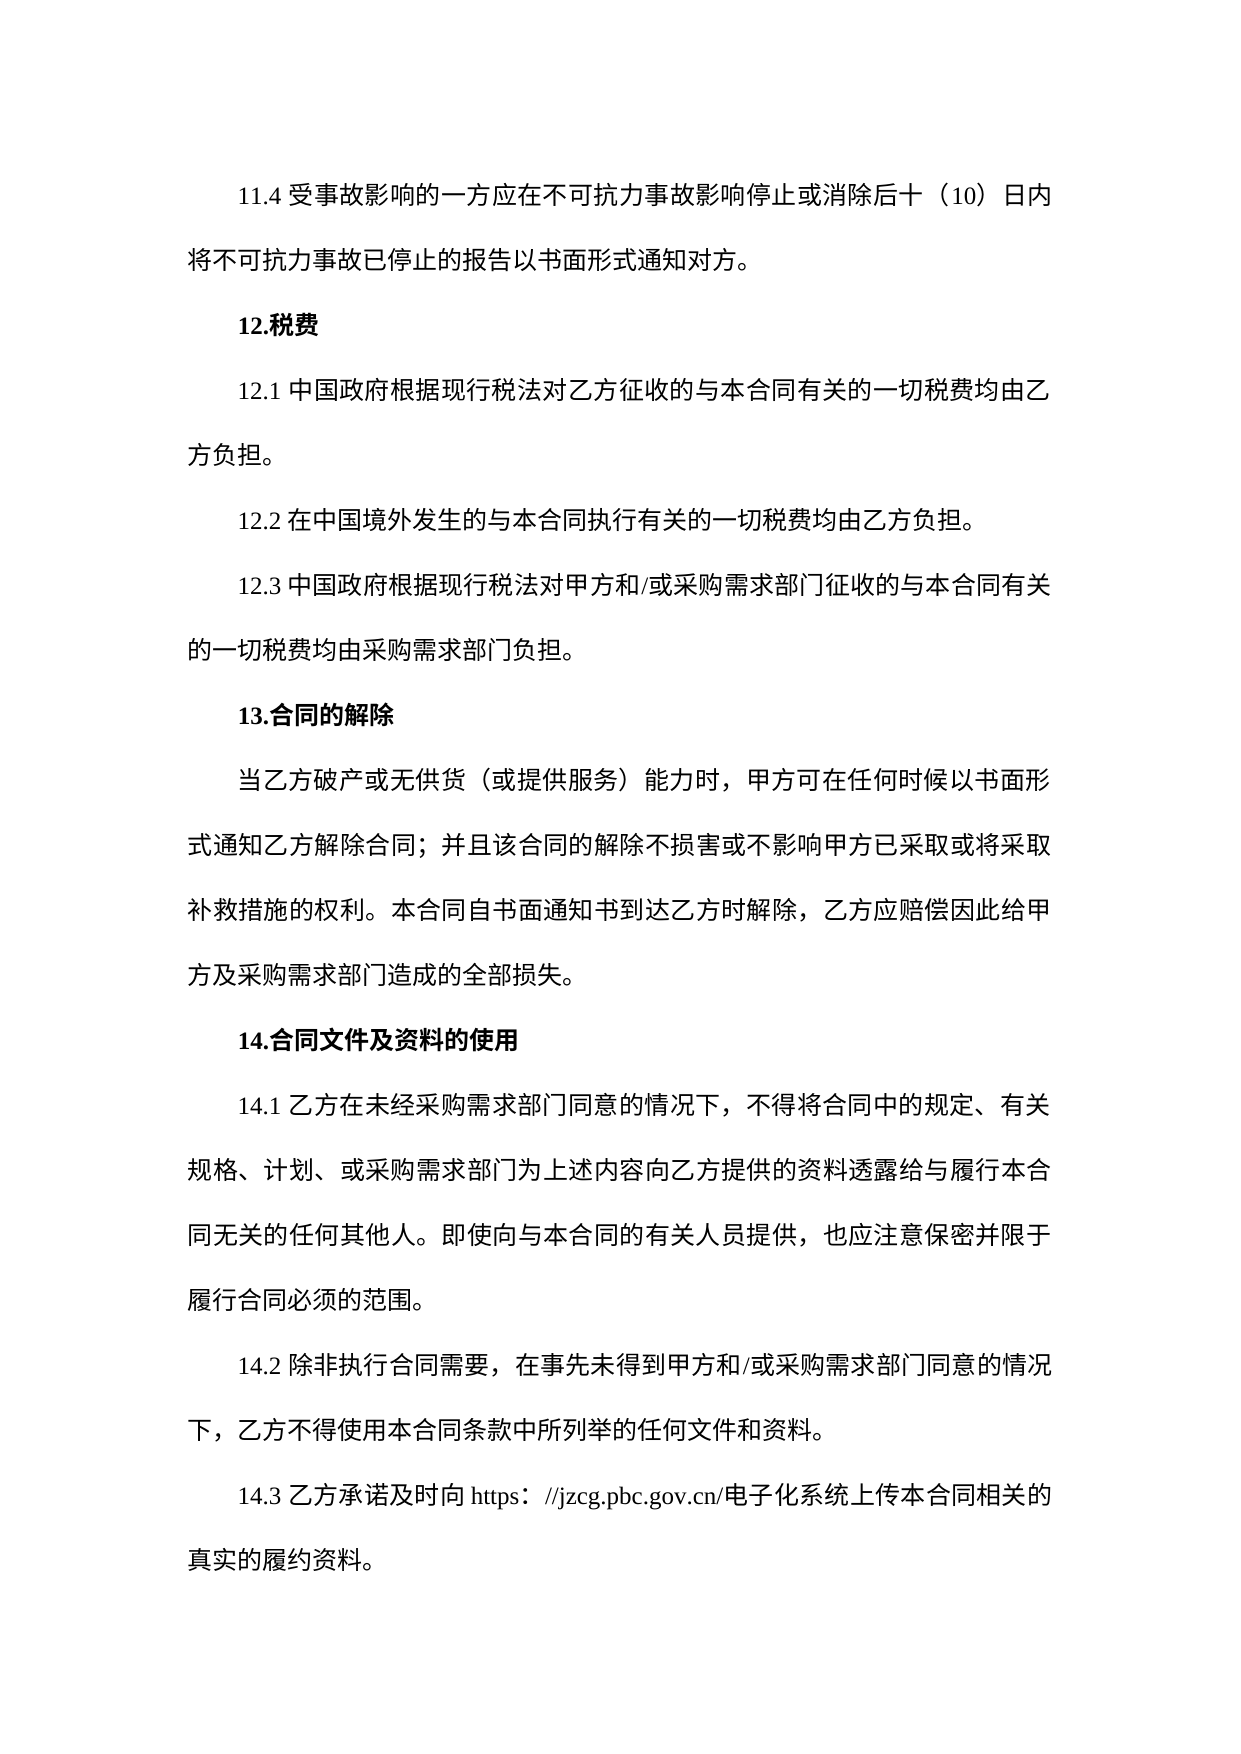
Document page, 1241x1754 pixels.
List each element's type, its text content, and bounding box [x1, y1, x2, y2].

text 12.1 中国政府根据现行税法对乙方征收的与本合同有关的一切税费均由乙方负担。 [187, 357, 1053, 487]
text 12.2 在中国境外发生的与本合同执行有关的一切税费均由乙方负担。 [187, 487, 1053, 552]
text 14.2 除非执行合同需要，在事先未得到甲方和/或采购需求部门同意的情况下，乙方不得使用本合同条款中所列举的任何文件和资料。 [187, 1332, 1053, 1462]
text 当乙方破产或无供货（或提供服务）能力时，甲方可在任何时候以书面形式通知乙方解除合同；并且该合同的解除不损害或不影响甲方已采取或将采取补救措施的权利。本合同自书面通知书到达乙方时解除，乙方应赔偿因此给甲方及采购需求部门造成的全部损失。 [187, 747, 1053, 1007]
text 14.合同文件及资料的使用 [187, 1007, 1053, 1072]
text 12.税费 [187, 292, 1053, 357]
text 13.合同的解除 [187, 682, 1053, 747]
text 14.1 乙方在未经采购需求部门同意的情况下，不得将合同中的规定、有关规格、计划、或采购需求部门为上述内容向乙方提供的资料透露给与履行本合同无关的任何其他人。即使向与本合同的有关人员提供，也应注意保密并限于履行合同必须的范围。 [187, 1072, 1053, 1332]
text 12.3 中国政府根据现行税法对甲方和/或采购需求部门征收的与本合同有关的一切税费均由采购需求部门负担。 [187, 552, 1053, 682]
text 11.4 受事故影响的一方应在不可抗力事故影响停止或消除后十（10）日内将不可抗力事故已停止的报告以书面形式通知对方。 [187, 162, 1053, 292]
text 14.3 乙方承诺及时向https：//jzcg.pbc.gov.cn/电子化系统上传本合同相关的真实的履约资料。 [187, 1462, 1053, 1592]
